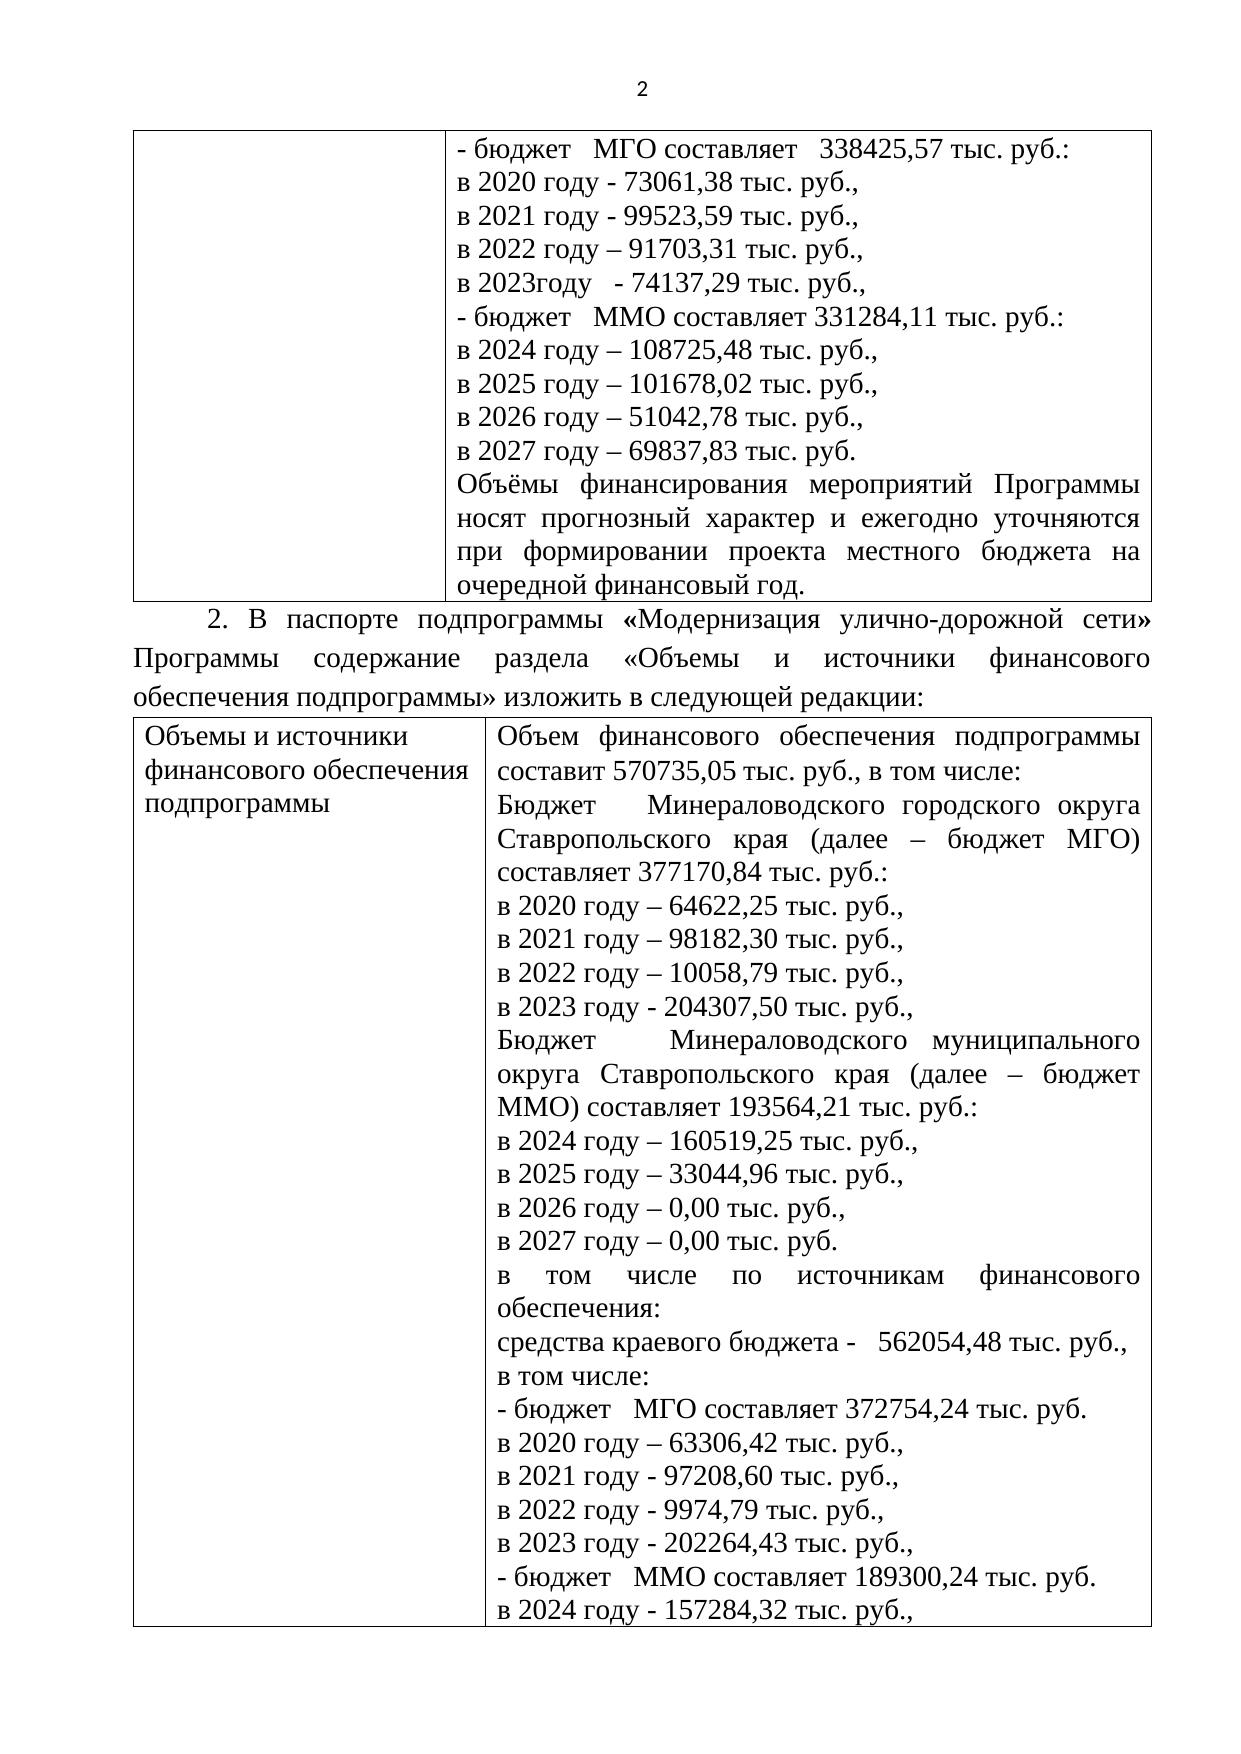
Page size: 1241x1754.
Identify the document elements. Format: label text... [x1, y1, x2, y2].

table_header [134, 718, 485, 1626]
text 2. В паспорте подпрограммы «Модернизация улично-дорожной сети» Программы содержание раздела «Объемы и источники финансового обеспечения подпрограммы» изложить в следующей редакции: [133, 602, 1152, 712]
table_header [486, 718, 1151, 1626]
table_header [446, 131, 1151, 601]
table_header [134, 131, 445, 601]
